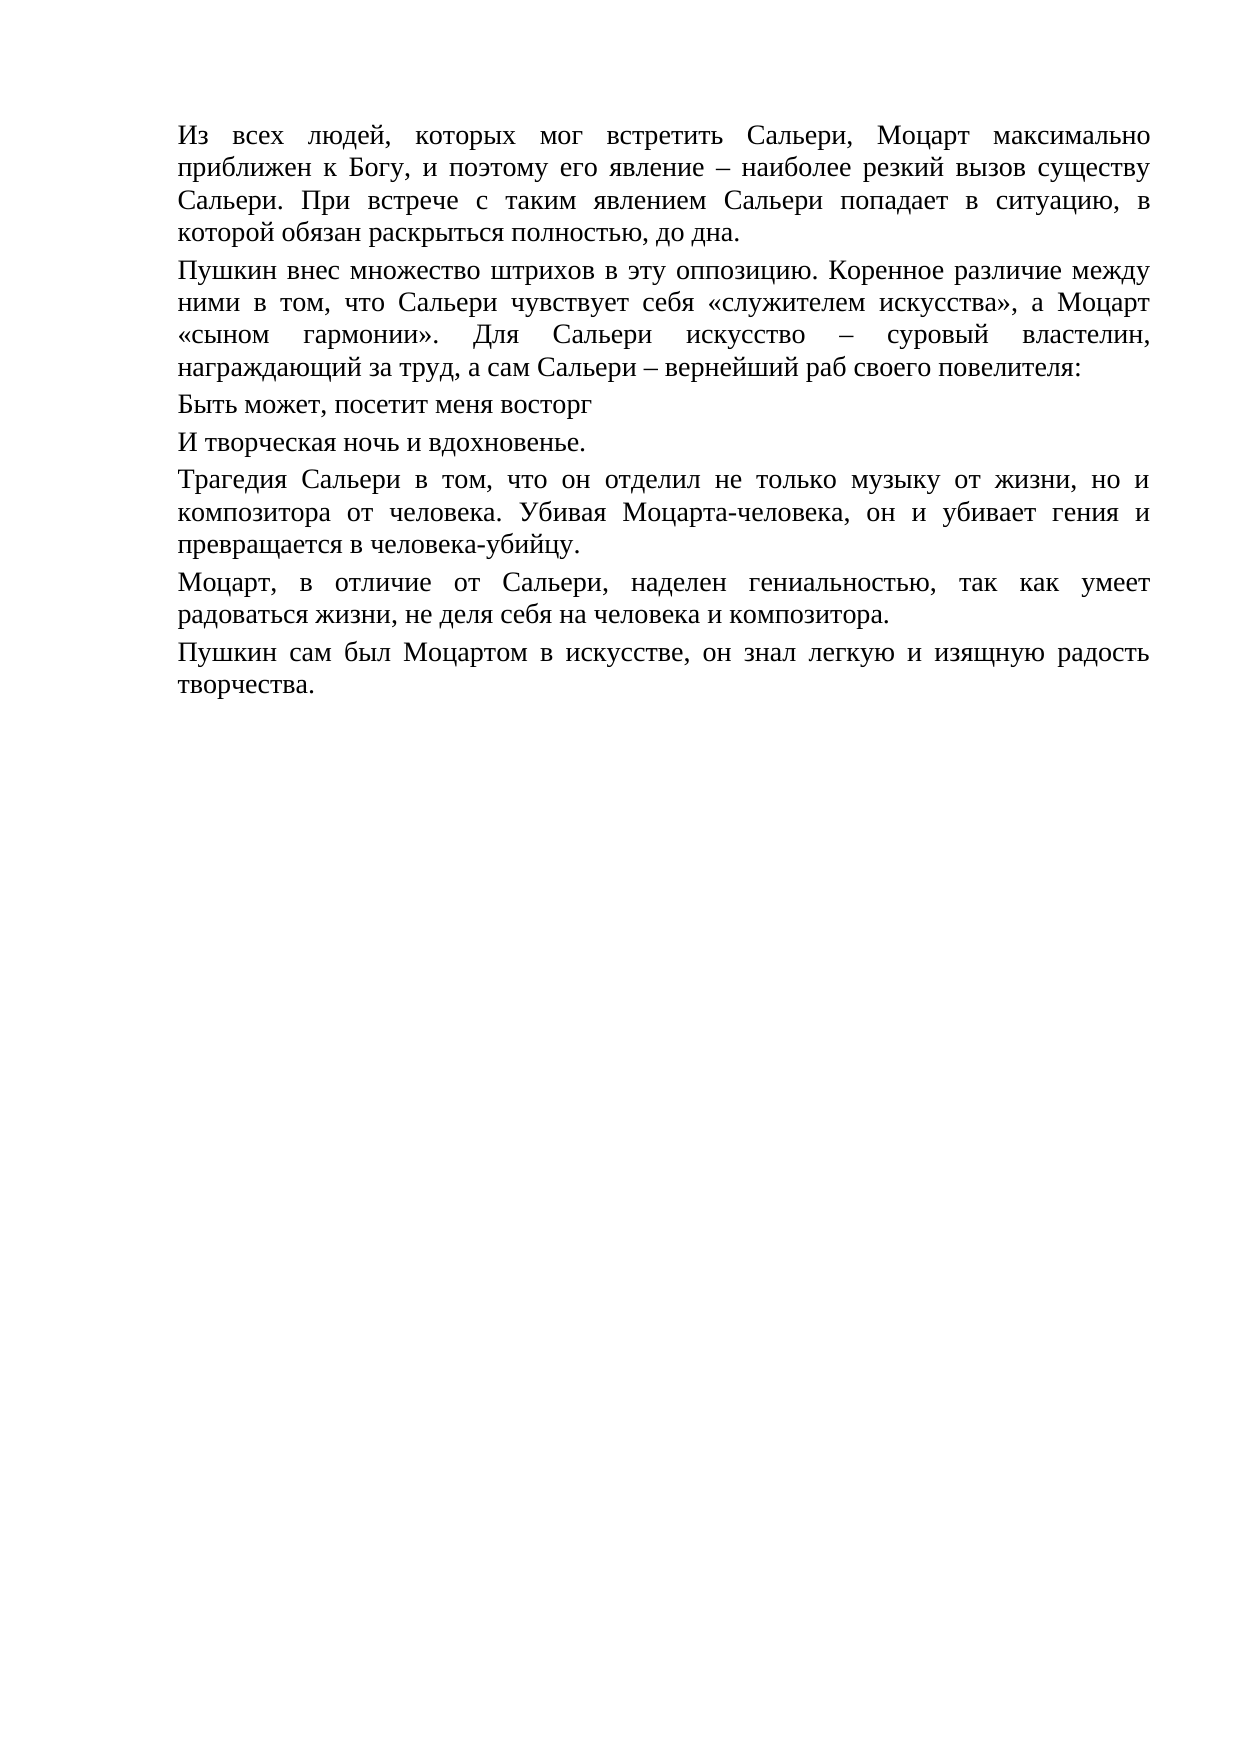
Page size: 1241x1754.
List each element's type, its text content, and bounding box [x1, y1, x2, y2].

text И творческая ночь и вдохновенье. [177, 425, 1152, 457]
text Трагедия Сальери в том, что он отделил не только музыку от жизни, но и композитора от человека. Убивая Моцарта-человека, он и убивает гения и превращается в человека-убийцу. [177, 462, 1152, 560]
text Моцарт, в отличие от Сальери, наделен гениальностью, так как умеет радоваться жизни, не деля себя на человека и композитора. [177, 565, 1152, 629]
text Быть может, посетит меня восторг [177, 387, 1152, 420]
text Из всех людей, которых мог встретить Сальери, Моцарт максимально приближен к Богу, и поэтому его явление – наиболее резкий вызов существу Сальери. При встрече с таким явлением Сальери попадает в ситуацию, в которой обязан раскрыться полностью, до дна. [177, 118, 1152, 248]
text Пушкин внес множество штрихов в эту оппозицию. Коренное различие между ними в том, что Сальери чувствует себя «служителем искусства», а Моцарт «сыном гармонии». Для Сальери искусство – суровый властелин, награждающий за труд, а сам Сальери – вернейший раб своего повелителя: [177, 253, 1152, 382]
text Пушкин сам был Моцартом в искусстве, он знал легкую и изящную радость творчества. [177, 635, 1152, 699]
